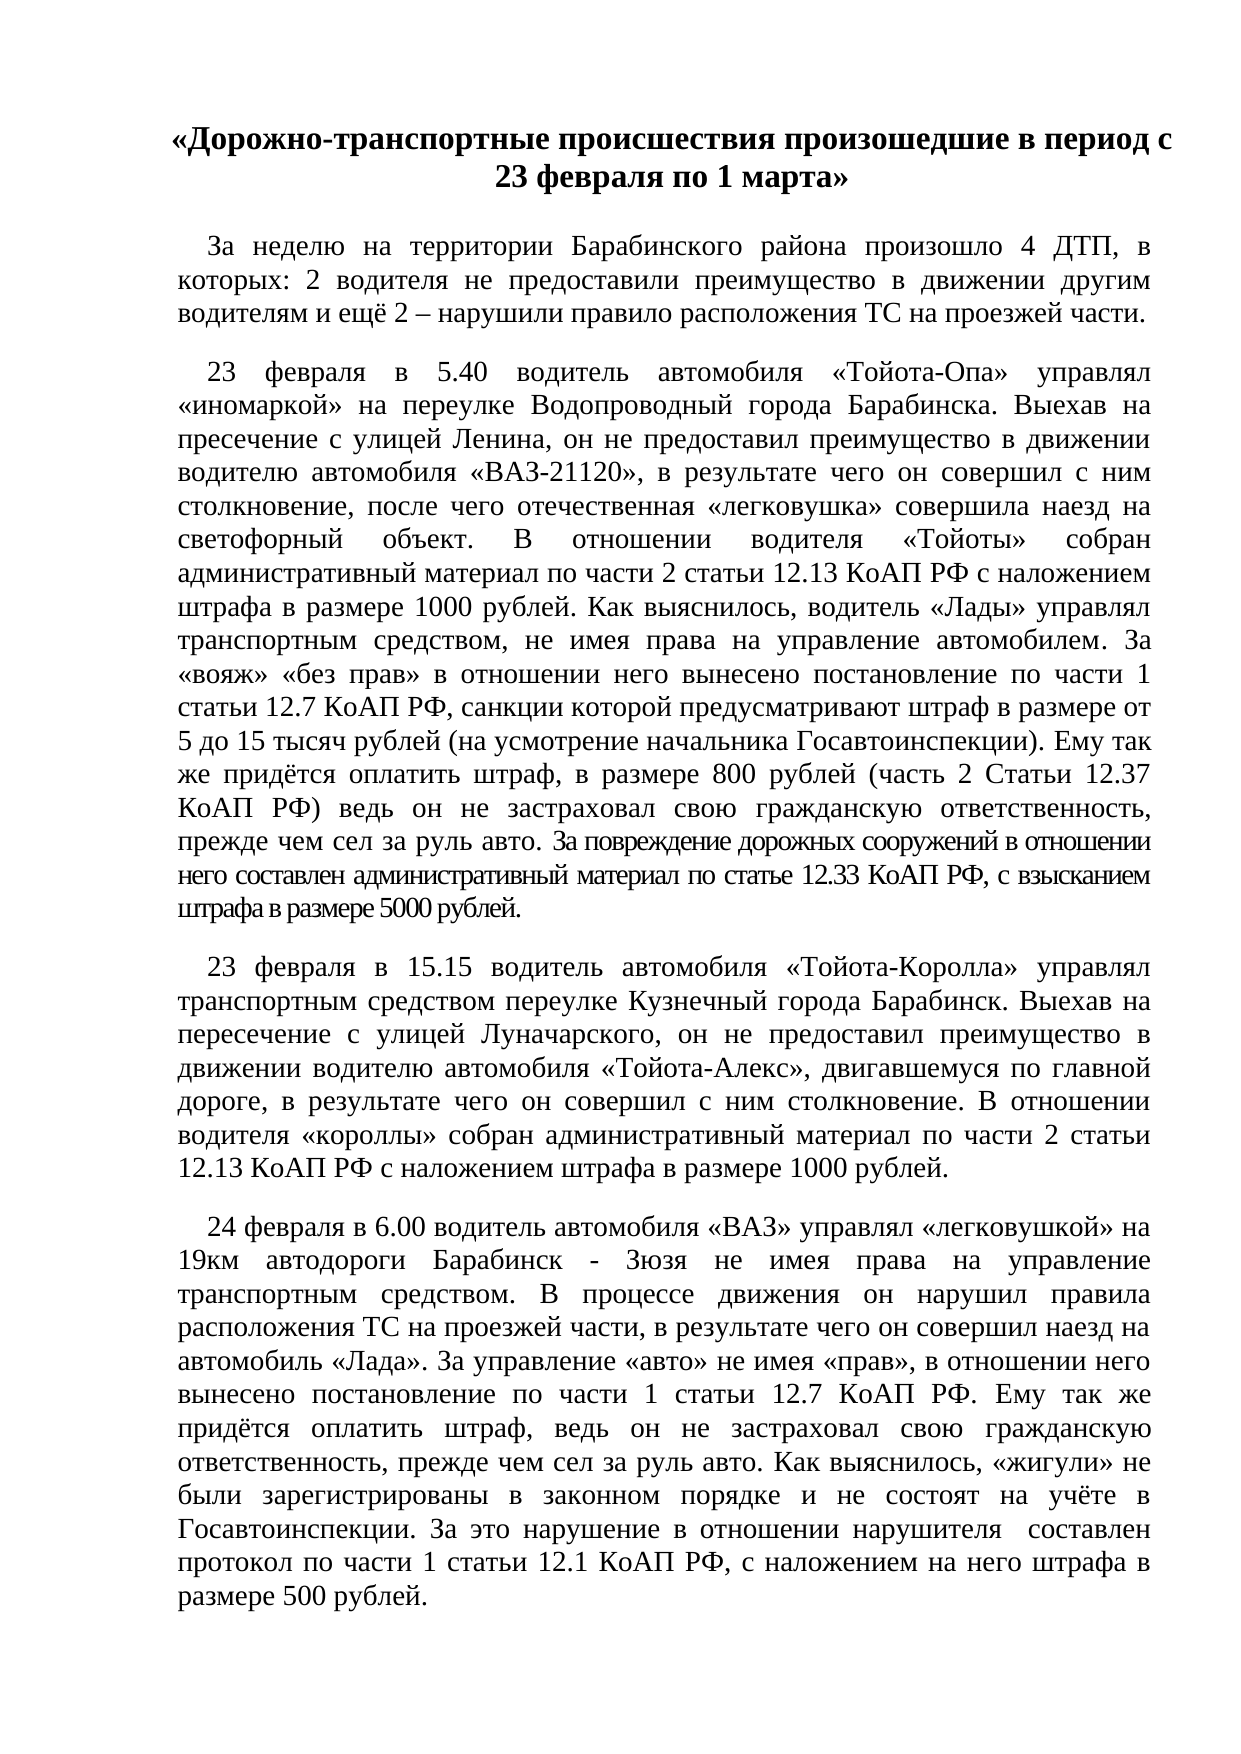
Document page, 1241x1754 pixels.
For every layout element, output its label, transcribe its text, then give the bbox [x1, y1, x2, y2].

text «Дорожно-транспортные происшествия произошедшие в период с 23 февраля по 1 марта» [162, 118, 1181, 195]
text 23 февраля в 5.40 водитель автомобиля «Тойота-Опа» управлял «иномаркой» на переулке Водопроводный города Барабинска. Выехав на пресечение с улицей Ленина, он не предоставил преимущество в движении водителю автомобиля «ВАЗ-21120», в результате чего он совершил с ним столкновение, после чего отечественная «легковушка» совершила наезд на светофорный объект. В отношении водителя «Тойоты» собран административный материал по части 2 статьи 12.13 КоАП РФ с наложением штрафа в размере 1000 рублей. Как выяснилось, водитель «Лады» управлял транспортным средством, не имея права на управление автомобилем. За «вояж» «без прав» в отношении него вынесено постановление по части 1 статьи 12.7 КоАП РФ, санкции которой предусматривают штраф в размере от 5 до 15 тысяч рублей (на усмотрение начальника Госавтоинспекции). Ему так же придётся оплатить штраф, в размере 800 рублей (часть 2 Статьи 12.37 КоАП РФ) ведь он не застраховал свою гражданскую ответственность, прежде чем сел за руль авто. За повреждение дорожных сооружений в отношении него составлен административный материал по статье 12.33 КоАП РФ, с взысканием штрафа в размере 5000 рублей. [177, 354, 1152, 656]
text 23 февраля в 5.40 водитель автомобиля «Тойота-Опа» управлял «иномаркой» на переулке Водопроводный города Барабинска. Выехав на пресечение с улицей Ленина, он не предоставил преимущество в движении водителю автомобиля «ВАЗ-21120», в результате чего он совершил с ним столкновение, после чего отечественная «легковушка» совершила наезд на светофорный объект. В отношении водителя «Тойоты» собран административный материал по части 2 статьи 12.13 КоАП РФ с наложением штрафа в размере 1000 рублей. Как выяснилось, водитель «Лады» управлял транспортным средством, не имея права на управление автомобилем. За «вояж» «без прав» в отношении него вынесено постановление по части 1 статьи 12.7 КоАП РФ, санкции которой предусматривают штраф в размере от 5 до 15 тысяч рублей (на усмотрение начальника Госавтоинспекции). Ему так же придётся оплатить штраф, в размере 800 рублей (часть 2 Статьи 12.37 КоАП РФ) ведь он не застраховал свою гражданскую ответственность, прежде чем сел за руль авто. За повреждение дорожных сооружений в отношении него составлен административный материал по статье 12.33 КоАП РФ, с взысканием штрафа в размере 5000 рублей. [177, 723, 1152, 924]
text 24 февраля в 6.00 водитель автомобиля «ВАЗ» управлял «легковушкой» на 19км автодороги Барабинск - Зюзя не имея права на управление транспортным средством. В процессе движения он нарушил правила расположения ТС на проезжей части, в результате чего он совершил наезд на автомобиль «Лада». За управление «авто» не имея «прав», в отношении него вынесено постановление по части 1 статьи 12.7 КоАП РФ. Ему так же придётся оплатить штраф, ведь он не застраховал свою гражданскую ответственность, прежде чем сел за руль авто. Как выяснилось, «жигули» не были зарегистрированы в законном порядке и не состоят на учёте в Госавтоинспекции. За это нарушение в отношении нарушителя составлен протокол по части 1 статьи 12.1 КоАП РФ, с наложением на него штрафа в размере 500 рублей. [177, 1209, 1152, 1377]
text За неделю на территории Барабинского района произошло 4 ДТП, в которых: 2 водителя не предоставили преимущество в движении другим водителям и ещё 2 – нарушили правило расположения ТС на проезжей части. [177, 228, 1152, 329]
text 24 февраля в 6.00 водитель автомобиля «ВАЗ» управлял «легковушкой» на 19км автодороги Барабинск - Зюзя не имея права на управление транспортным средством. В процессе движения он нарушил правила расположения ТС на проезжей части, в результате чего он совершил наезд на автомобиль «Лада». За управление «авто» не имея «прав», в отношении него вынесено постановление по части 1 статьи 12.7 КоАП РФ. Ему так же придётся оплатить штраф, ведь он не застраховал свою гражданскую ответственность, прежде чем сел за руль авто. Как выяснилось, «жигули» не были зарегистрированы в законном порядке и не состоят на учёте в Госавтоинспекции. За это нарушение в отношении нарушителя составлен протокол по части 1 статьи 12.1 КоАП РФ, с наложением на него штрафа в размере 500 рублей. [177, 1377, 1152, 1611]
text 23 февраля в 15.15 водитель автомобиля «Тойота-Королла» управлял транспортным средством переулке Кузнечный города Барабинск. Выехав на пересечение с улицей Луначарского, он не предоставил преимущество в движении водителю автомобиля «Тойота-Алекс», двигавшемуся по главной дороге, в результате чего он совершил с ним столкновение. В отношении водителя «короллы» собран административный материал по части 2 статьи 12.13 КоАП РФ с наложением штрафа в размере 1000 рублей. [177, 949, 1152, 1184]
